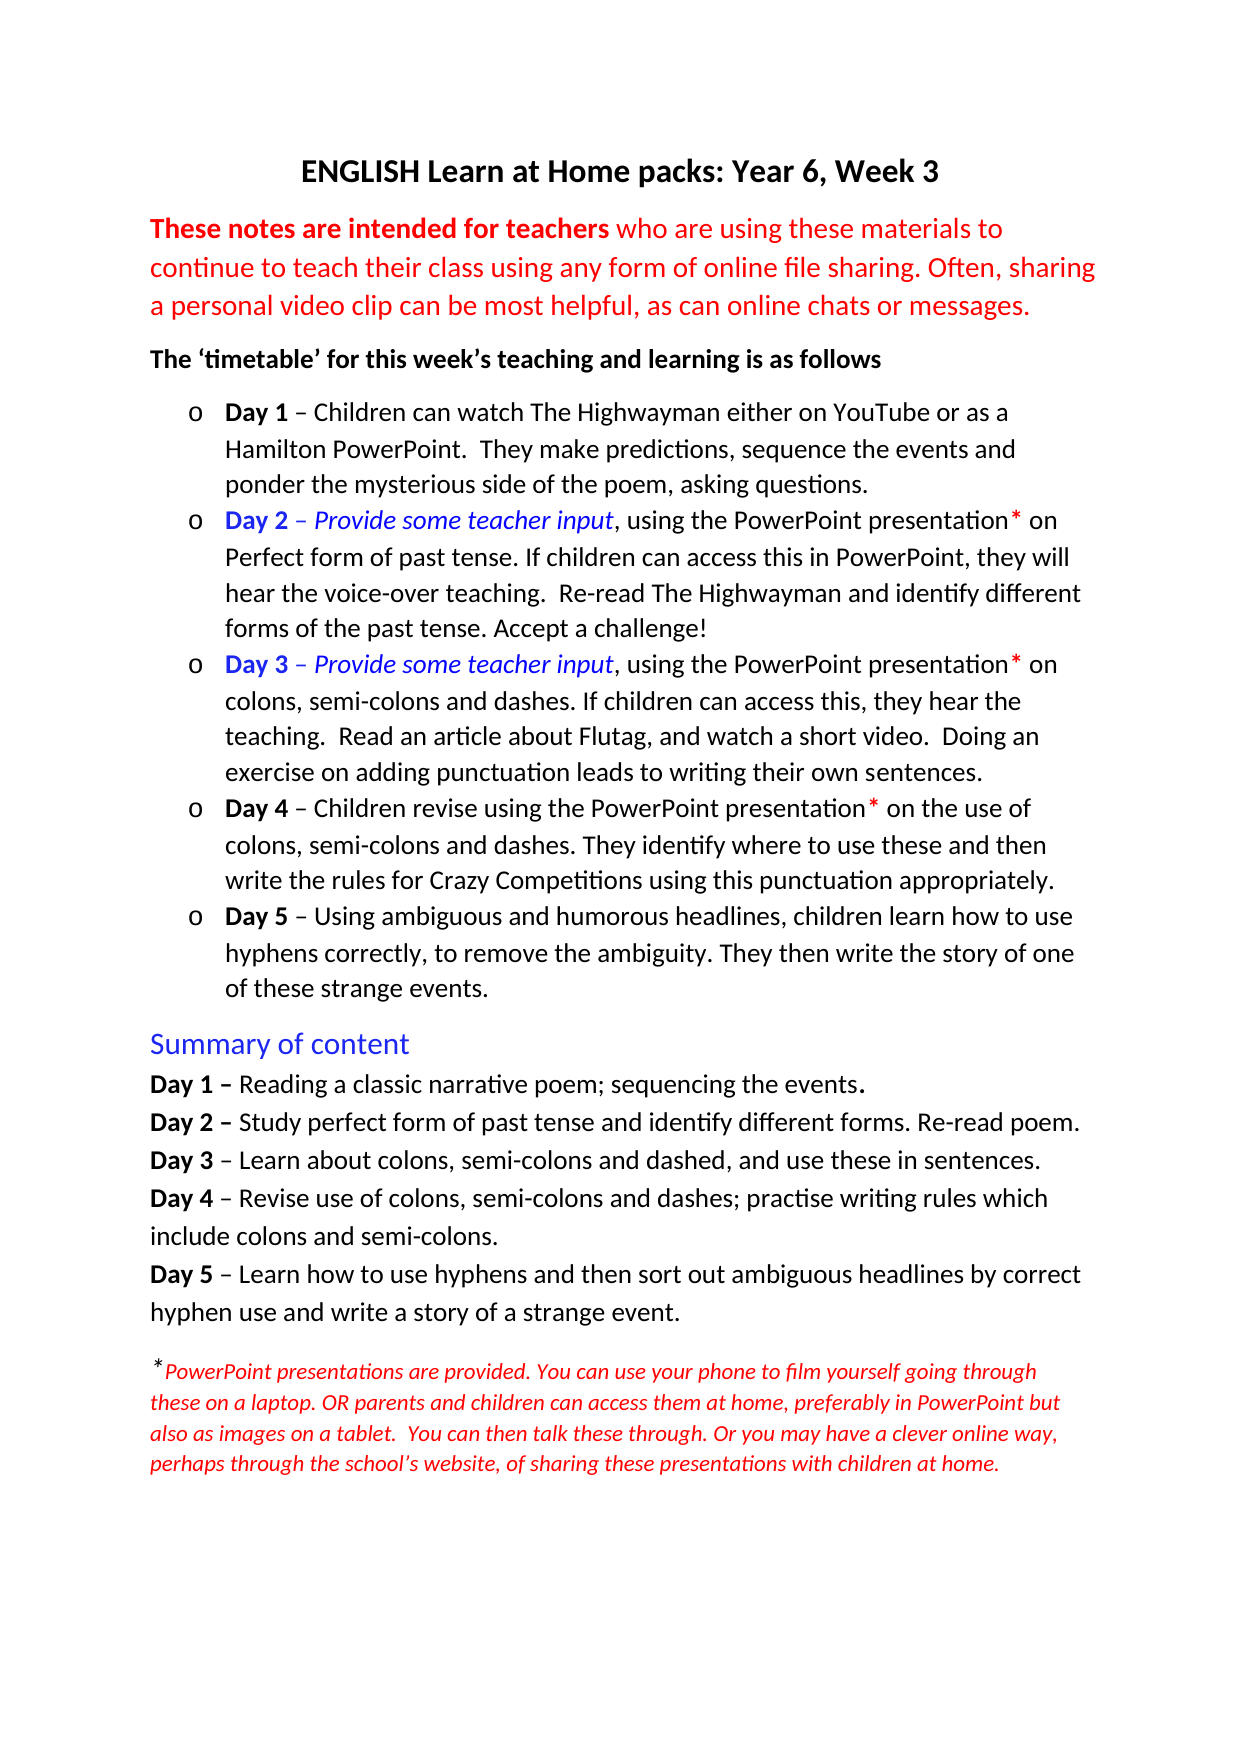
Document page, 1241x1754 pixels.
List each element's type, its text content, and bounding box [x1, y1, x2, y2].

text ENGLISH Learn at Home packs: Year 6, Week 3 [150, 150, 1090, 191]
text Day 4 – Revise use of colons, semi-colons and dashes; practise writing rules which include colons and semi-colons. [150, 1181, 1110, 1252]
text Day 2 – Study perfect form of past tense and identify different forms. Re-read poem. [150, 1106, 1090, 1139]
list Day 4 – Children revise using the PowerPoint presentation* on the use of colons, semi-colons and dashes. They identify where to use these and then write the rules for Crazy Competitions using this punctuation appropriately. [187, 791, 1090, 896]
text The ‘timetable’ for this week’s teaching and learning is as follows [150, 343, 1090, 376]
text Day 3 – Learn about colons, semi-colons and dashed, and use these in sentences. [150, 1143, 1090, 1177]
list Day 1 – Children can watch The Highwayman either on YouTube or as a Hamilton PowerPoint. They make predictions, sequence the events and ponder the mysterious side of the poem, asking questions. [187, 395, 1090, 501]
text *PowerPoint presentations are provided. You can use your phone to film yourself going through these on a laptop. OR parents and children can access them at home, preferably in PowerPoint but also as images on a tablet. You can then talk these through. Or you may have a clever online way, perhaps through the school’s website, of sharing these presentations with children at home. [150, 1351, 1090, 1477]
list Day 2 – Provide some teacher input, using the PowerPoint presentation* on Perfect form of past tense. If children can access this in PowerPoint, they will hear the voice-over teaching. Re-read The Highwayman and identify different forms of the past tense. Accept a challenge! [187, 503, 1090, 644]
list Day 5 – Using ambiguous and humorous headlines, children learn how to use hyphens correctly, to remove the ambiguity. They then write the story of one of these strange events. [187, 899, 1090, 1005]
text Summary of content [150, 1024, 1090, 1062]
text These notes are intended for teachers who are using these materials to continue to teach their class using any form of online file sharing. Often, sharing a personal video clip can be most helpful, as can online chats or messages. [150, 211, 1110, 323]
text Day 1 – Reading a classic narrative poem; sequencing the events. [150, 1068, 1090, 1101]
list Day 3 – Provide some teacher input, using the PowerPoint presentation* on colons, semi-colons and dashes. If children can access this, they hear the teaching. Read an article about Flutag, and watch a short video. Doing an exercise on adding punctuation leads to writing their own sentences. [187, 647, 1090, 788]
text Day 5 – Learn how to use hyphens and then sort out ambiguous headlines by correct hyphen use and write a story of a strange event. [150, 1257, 1090, 1328]
